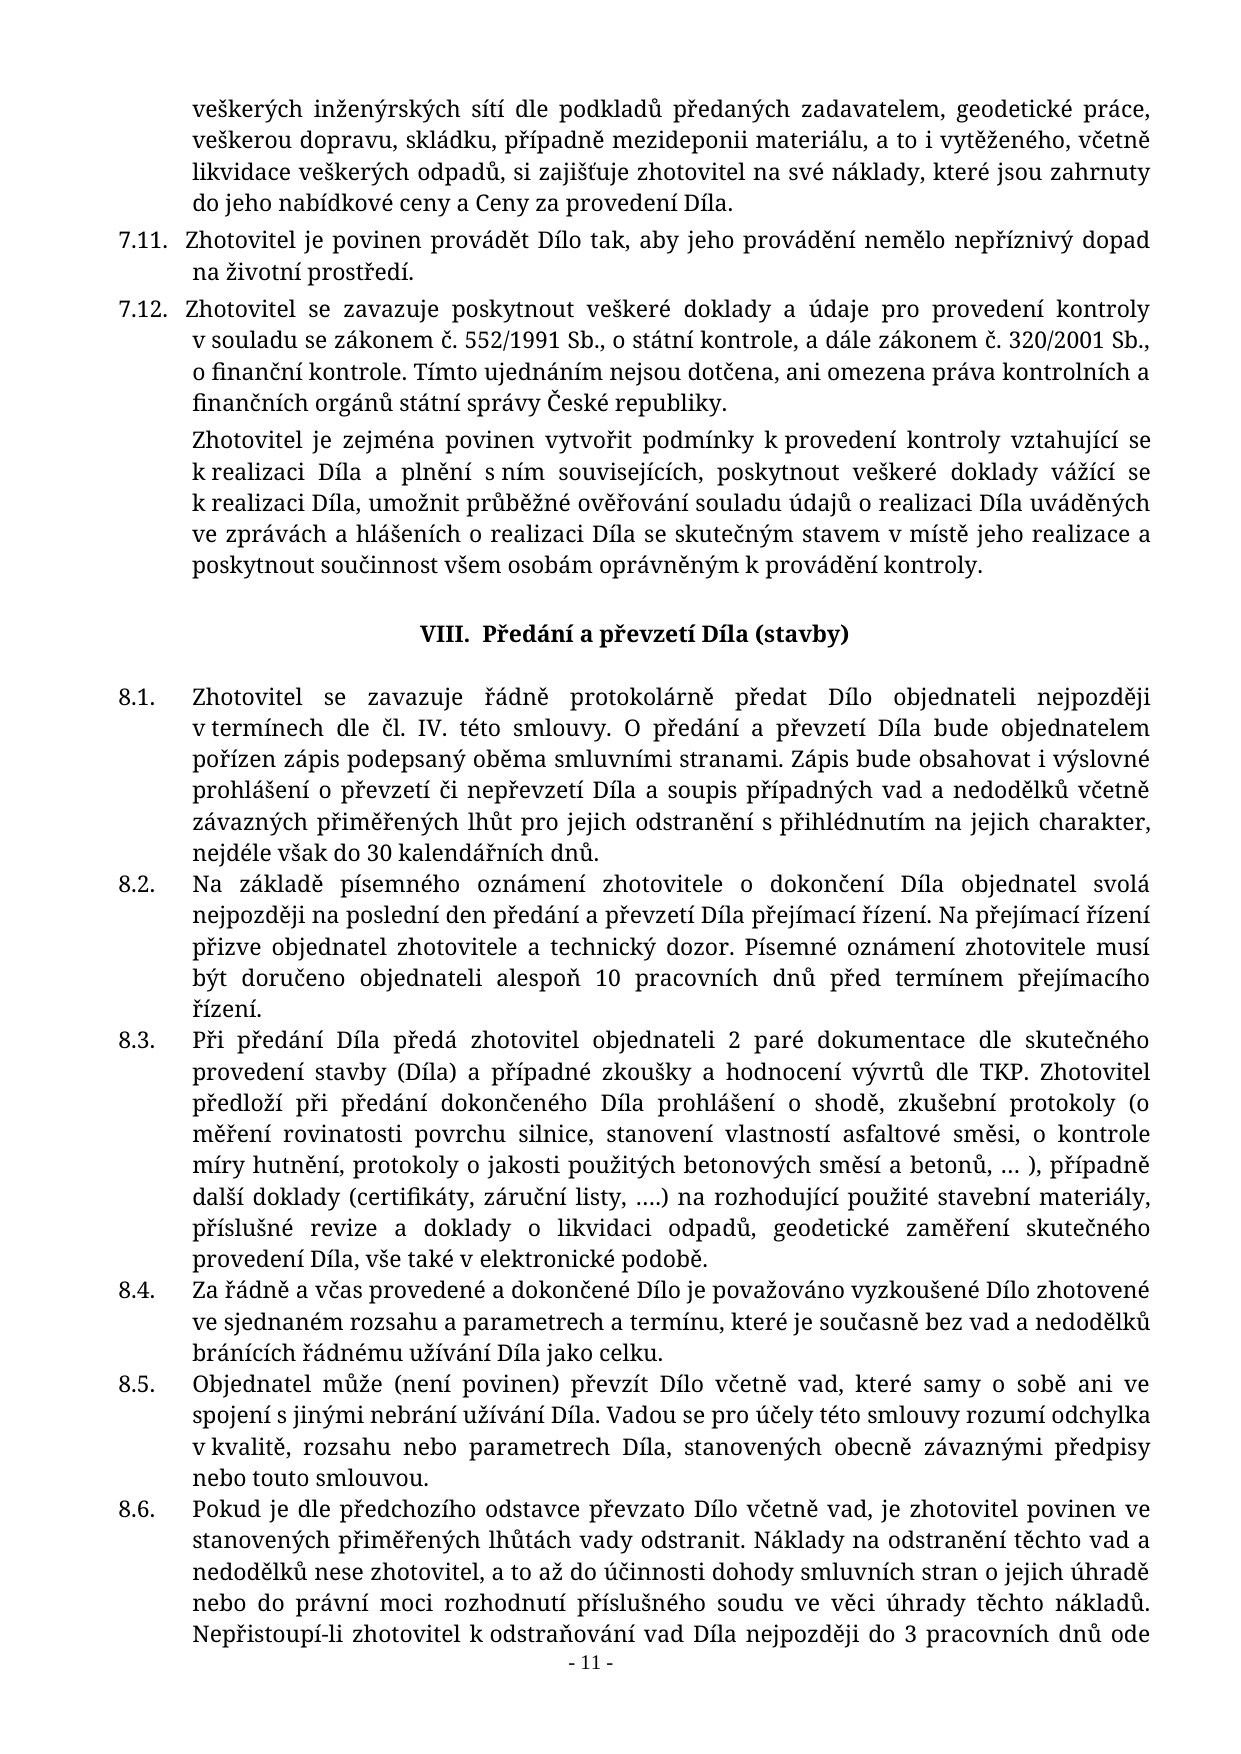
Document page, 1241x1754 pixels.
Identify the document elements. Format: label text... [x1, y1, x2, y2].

list Zhotovitel se zavazuje řádně protokolárně předat Dílo objednateli nejpozději v termínech dle čl. IV. této smlouvy. O předání a převzetí Díla bude objednatelem pořízen zápis podepsaný oběma smluvními stranami. Zápis bude obsahovat i výslovné prohlášení o převzetí či nepřevzetí Díla a soupis případných vad a nedodělků včetně závazných přiměřených lhůt pro jejich odstranění s přihlédnutím na jejich charakter, nejdéle však do 30 kalendářních dnů. [118, 680, 1152, 868]
list Za řádně a včas provedené a dokončené Dílo je považováno vyzkoušené Dílo zhotovené ve sjednaném rozsahu a parametrech a termínu, které je současně bez vad a nedodělků bránících řádnému užívání Díla jako celku. [118, 1274, 1152, 1368]
list Objednatel může (není povinen) převzít Dílo včetně vad, které samy o sobě ani ve spojení s jinými nebrání užívání Díla. Vadou se pro účely této smlouvy rozumí odchylka v kvalitě, rozsahu nebo parametrech Díla, stanovených obecně závaznými předpisy nebo touto smlouvou. [118, 1368, 1152, 1493]
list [118, 1493, 1152, 1649]
text VIII. Předání a převzetí Díla (stavby) [118, 618, 1152, 649]
list Při předání Díla předá zhotovitel objednateli 2 paré dokumentace dle skutečného provedení stavby (Díla) a případné zkoušky a hodnocení vývrtů dle TKP. Zhotovitel předloží při předání dokončeného Díla prohlášení o shodě, zkušební protokoly (o měření rovinatosti povrchu silnice, stanovení vlastností asfaltové směsi, o kontrole míry hutnění, protokoly o jakosti použitých betonových směsí a betonů, … ), případně další doklady (certifikáty, záruční listy, ….) na rozhodující použité stavební materiály, příslušné revize a doklady o likvidaci odpadů, geodetické zaměření skutečného provedení Díla, vše také v elektronické podobě. [118, 1024, 1152, 1274]
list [118, 93, 1152, 218]
list Zhotovitel se zavazuje poskytnout veškeré doklady a údaje pro provedení kontroly v souladu se zákonem č. 552/1991 Sb., o státní kontrole, a dále zákonem č. 320/2001 Sb., o finanční kontrole. Tímto ujednáním nejsou dotčena, ani omezena práva kontrolních a finančních orgánů státní správy České republiky. [118, 293, 1152, 418]
list Na základě písemného oznámení zhotovitele o dokončení Díla objednatel svolá nejpozději na poslední den předání a převzetí Díla přejímací řízení. Na přejímací řízení přizve objednatel zhotovitele a technický dozor. Písemné oznámení zhotovitele musí být doručeno objednateli alespoň 10 pracovních dnů před termínem přejímacího řízení. [118, 868, 1152, 1024]
list Zhotovitel je povinen provádět Dílo tak, aby jeho provádění nemělo nepříznivý dopad na životní prostředí. [118, 224, 1152, 287]
text Zhotovitel je zejména povinen vytvořit podmínky k provedení kontroly vztahující se k realizaci Díla a plnění s ním souvisejících, poskytnout veškeré doklady vážící se k realizaci Díla, umožnit průběžné ověřování souladu údajů o realizaci Díla uváděných ve zprávách a hlášeních o realizaci Díla se skutečným stavem v místě jeho realizace a poskytnout součinnost všem osobám oprávněným k provádění kontroly. [192, 424, 1152, 580]
